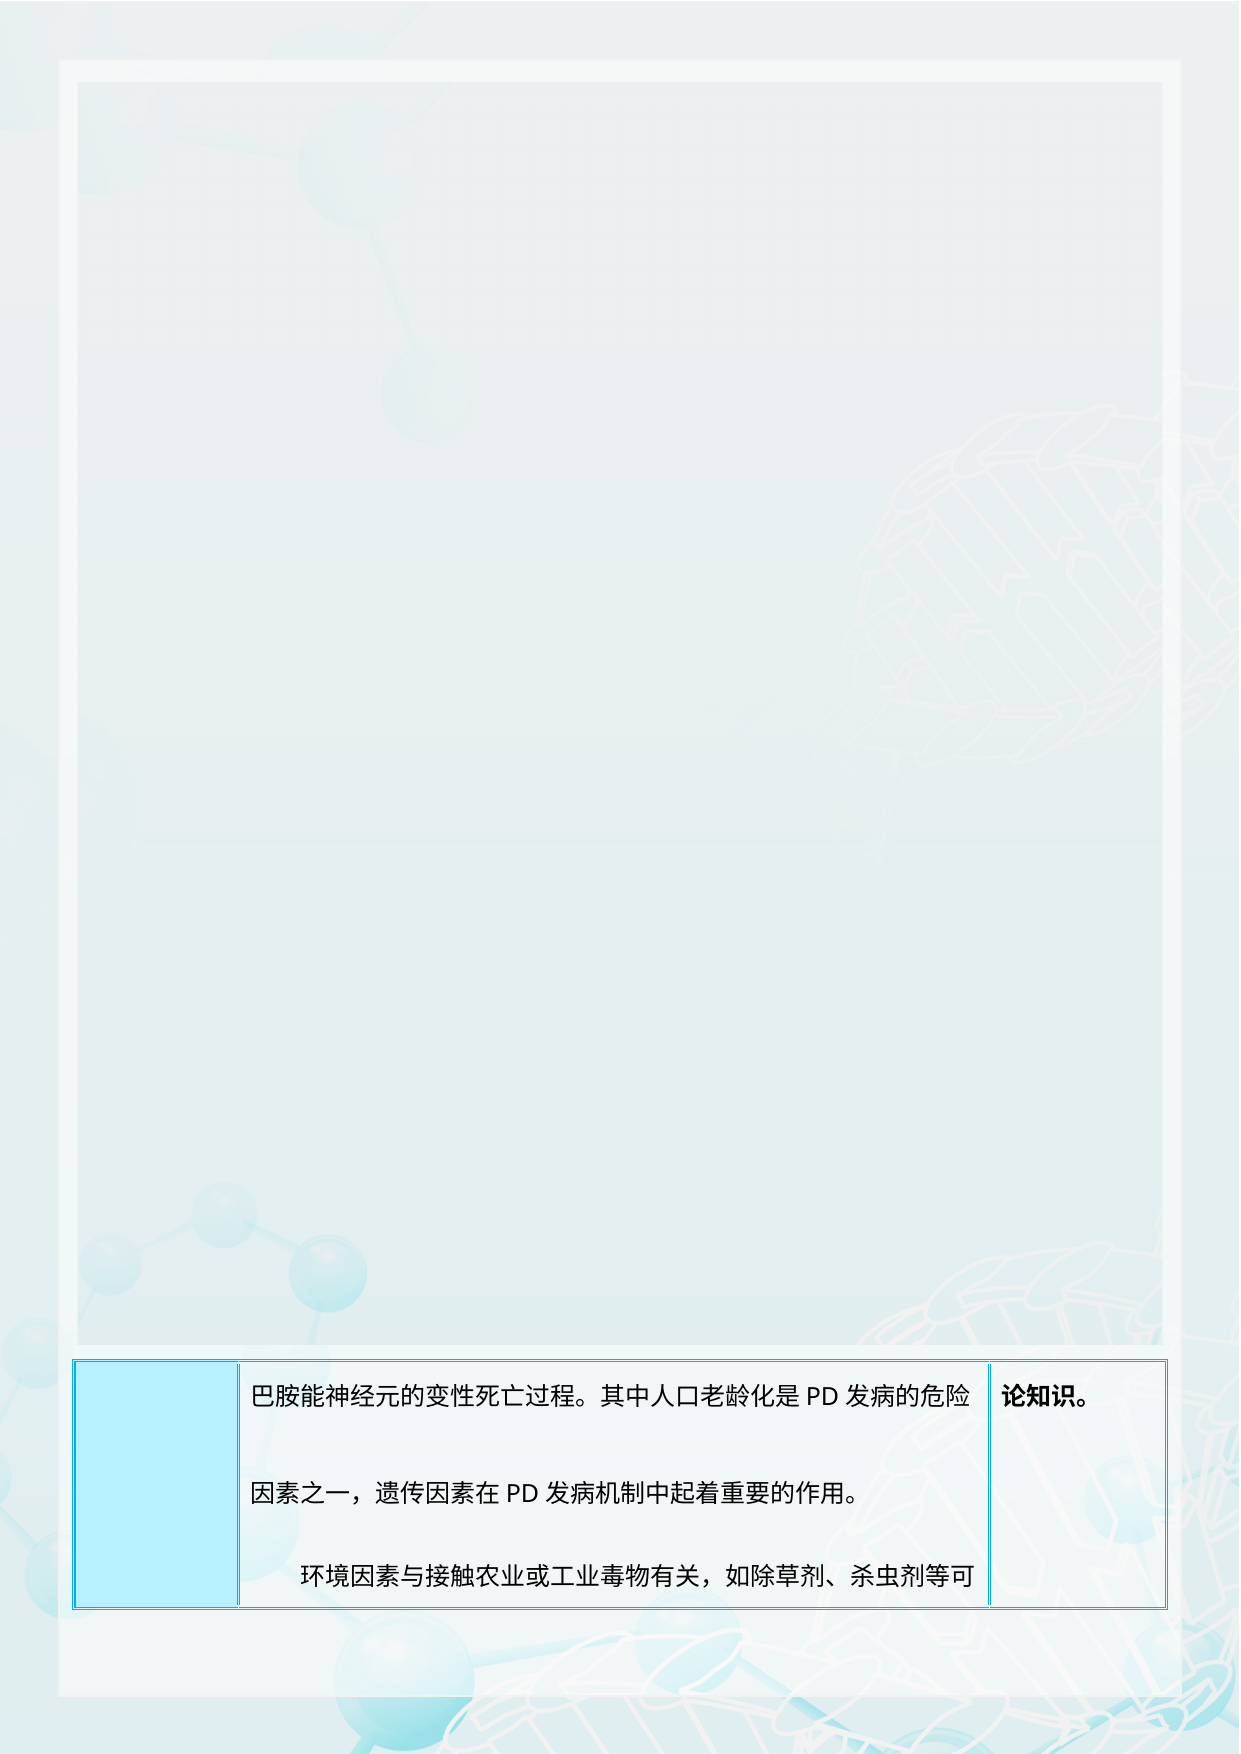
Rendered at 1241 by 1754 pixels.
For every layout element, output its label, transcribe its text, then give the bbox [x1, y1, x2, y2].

table_cell 通过教师讲解，了解帕金森病的基本理论知识。 [990, 1362, 1165, 1607]
picture [0, 1, 1240, 1754]
table_cell 【教师】展示帕金森病 一、病因及发病机制 病因未明。遗传及环境因素、老龄化等均可能参与 PD 多 巴胺能神经元的变性死亡过程。其中人口老龄化是 PD 发病的危险因素之一，遗传因素在 PD 发病机制中起着重要的作用。 环境因素与接触农业或工业毒物有关，如除草剂、杀虫剂等可能是本病的发病因素之一。 二、临床表现 帕金森病起病隐袭，进展缓慢。首发症状通常是一侧肢体的震颤或活动笨拙，进而累及对侧肢体。临床上主要表现为静止性震颤、运动迟缓、肌强直和姿势步态障碍。 1. 静止性震颤 多数患者以震颤为首发症状，始于一侧上肢远端，静止时出现或明显，随意运动时减轻或停止，精神紧张时加剧，入睡后消失。手部静止性震颤在行走时加重。典型的表现是频率为 4 ～ 6Hz 的“搓丸样”震颤。 2. 肌强直 患者的肢体、颈部或躯干阻力增加呈故“铅管样强直”。合并有肢体震颤时，可在均匀阻力中出现断续停顿，如转动齿轮，故称“齿轮样强直”。 3. 运动迟缓 运动迟缓指动作变慢，主动运动丧失。面部表情减少，瞬目减少称为面具脸。写字可变慢，字迹变小，称为“小写症”。洗漱、穿衣和其他精细动作可变得笨拙、不灵活。行走的速度变慢，常曳行，手臂摆动幅度会逐渐减少甚至消失，步距变小。 4. 姿势步态障碍 中晚期出现姿势反射消失，平衡失调，易跌倒。姿势反射可通过后拉试验来检测。检查者站在患者的背后，嘱患者做好准备后牵拉其双肩。正常人能在后退一步之内恢复正常直立。而姿势反射消失的患者往往要后退三步以上或是需要人搀扶才能直立。PD 患者行走时常常会越走越快，不易止步，称为慌张步态。 5. 其他表现 以自主神经功能障碍较普遍，如汗液、唾液及皮脂分泌过多，顽固性便秘，直立性低血压等。 三、辅助检查 1.生化检测 采用高效液相色谱（HPLC）可检出脑脊液中多巴胺代谢产物高香草酸（HVA）水平降低。 2.基因检测 采用DNA印迹技术、聚合酶链反应技术（PCR）、DNA序列分析等可发现帕金森病易感基因。 3.功能影像学检测 采用正电子发射计算机断层扫描（PET）、单光子发射计算机断层扫描（SPECT）进行脑功能显像检测。功能影像学检测对PD的早期诊断及监测病情进展有一定价值。 4. 颅脑 CT、MRI 缺乏特征性改变，可显示脑沟增宽、脑室扩大。 四、诊断 帕金森病的诊断主要依靠病史、临床症状及体征。根据隐袭起病、逐渐进展的特点，单侧受累进而发展至对侧，表现为静止性震颤和行动迟缓，排除非典型帕金森病样症状即可作出临床诊断。对左旋多巴制剂治疗有效则更加支持诊断。 五、治疗 治疗原则：提高脑内多巴胺的含量及其作用，降低乙酰胆碱的活力，恢复纹状体内多巴胺与乙酰胆碱递质系统平衡。治疗目的是为了改善或缓解症状，提高生活质量。治疗措施：早期鼓励患者进行适度活动和体育锻炼，无须药物治疗；若疾病影响患者的日常生活和工作能力时，适当的药物治疗可不同程度地减轻症状，减少并发症而延长生命。 药物治疗选择应用抗胆碱能药、多巴胺能药、多巴胺能受体激动剂等。左旋多巴是目前治疗 PD 的最有效的药物。常用复方左旋多巴，主要有美多芭和帕金宁。部分患者可采用手术治疗。 【学生】思考、讨论。 [239, 1360, 990, 1607]
table_cell 知识讲解（45min） [76, 1360, 239, 1607]
